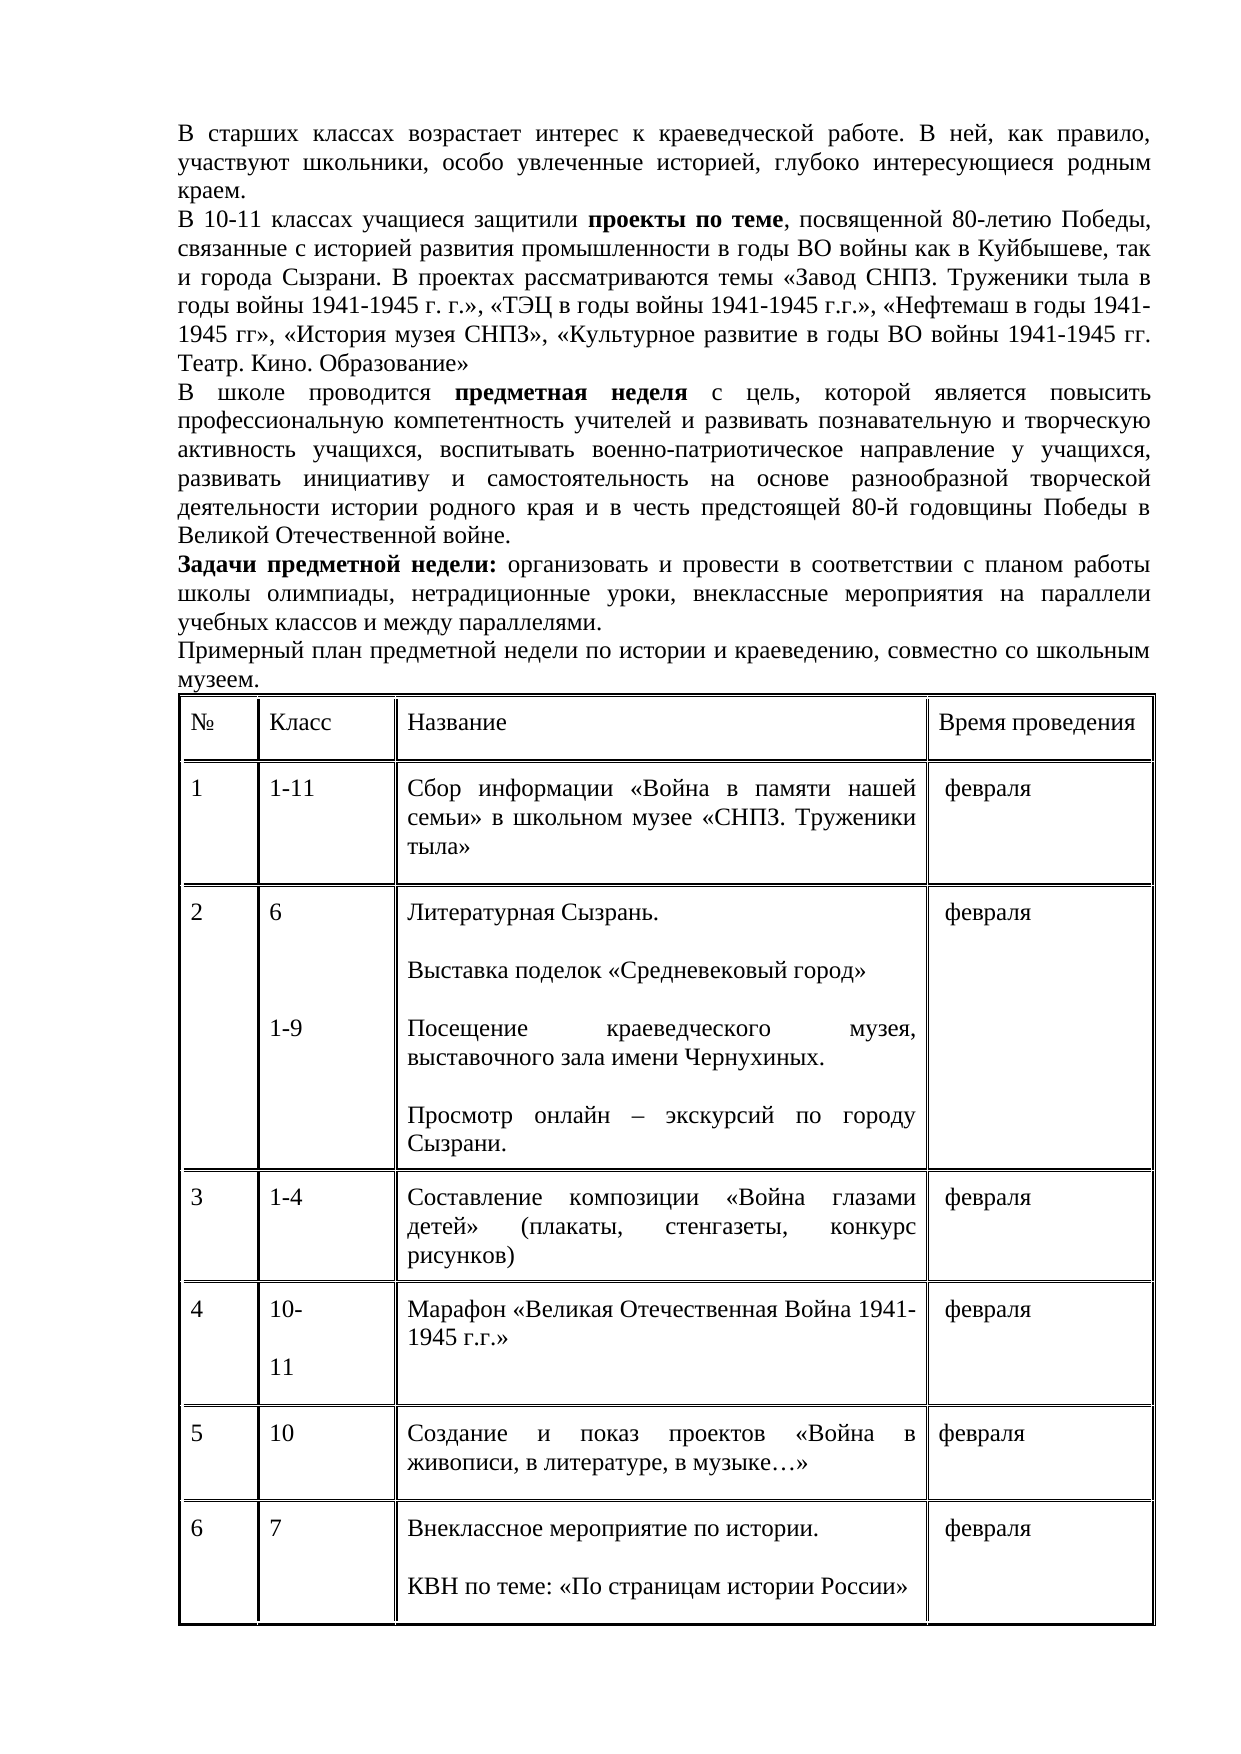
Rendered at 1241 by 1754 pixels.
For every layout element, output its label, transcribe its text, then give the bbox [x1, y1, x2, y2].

table_cell 7 [258, 1499, 396, 1623]
table_cell 5 [180, 1404, 258, 1499]
text Примерный план предметной недели по истории и краеведению, совместно со школьным музеем. [177, 636, 1152, 693]
text В школе проводится предметная неделя с цель, которой является повысить профессиональную компетентность учителей и развивать познавательную и творческую активность учащихся, воспитывать военно-патриотическое направление у учащихся, развивать инициативу и самостоятельность на основе разнообразной творческой деятельности истории родного края и в честь предстоящей 80-й годовщины Победы в Великой Отечественной войне. [177, 377, 1152, 549]
text В 10-11 классах учащиеся защитили проекты по теме, посвященной 80-летию Победы, связанные с историей развития промышленности в годы ВО войны как в Куйбышеве, так и города Сызрани. В проектах рассматриваются темы «Завод СНПЗ. Труженики тыла в годы войны 1941-1945 г. г.», «ТЭЦ в годы войны 1941-1945 г.г.», «Нефтемаш в годы 1941-1945 гг», «История музея СНПЗ», «Культурное развитие в годы ВО войны 1941-1945 гг. Театр. Кино. Образование» [177, 204, 1152, 377]
table_cell февраля [928, 1499, 1154, 1623]
table_cell февраля [929, 883, 1153, 1168]
table_cell Составление композиции «Война глазами детей» (плакаты, стенгазеты, конкурс рисунков) [398, 1172, 926, 1279]
table_cell 1-4 [260, 1172, 394, 1279]
table_header Название [396, 697, 927, 759]
table_cell 6 1-9 [260, 887, 394, 1168]
table_cell 1-11 [260, 763, 394, 883]
table_cell 1 [181, 759, 257, 883]
table_cell 4 [181, 1280, 257, 1404]
table_cell 2 [181, 883, 257, 1168]
table_cell Литературная Сызрань. Выставка поделок «Средневековый город» Посещение краеведческого музея, выставочного зала имени Чернухиных. Просмотр онлайн – экскурсий по городу Сызрани. [398, 887, 926, 1168]
table_cell 6 [180, 1499, 258, 1623]
table_cell 3 [181, 1168, 257, 1279]
table_cell февраля [929, 1280, 1153, 1404]
table_cell Марафон «Великая Отечественная Война 1941-1945 г.г.» [398, 1283, 926, 1404]
table_cell 10 [260, 1407, 394, 1499]
table_header № [181, 695, 258, 759]
table_cell Создание и показ проектов «Война в живописи, в литературе, в музыке…» [398, 1407, 926, 1499]
table_header Время проведения [928, 697, 1152, 759]
text Задачи предметной недели: организовать и провести в соответствии с планом работы школы олимпиады, нетрадиционные уроки, внеклассные мероприятия на параллели учебных классов и между параллелями. [177, 549, 1152, 636]
table_cell февраля [929, 1168, 1153, 1279]
table_cell февраля [929, 759, 1153, 883]
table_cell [396, 1502, 927, 1623]
table_cell февраля [928, 1404, 1154, 1499]
table_header Класс [258, 695, 396, 759]
table_cell 10- 11 [260, 1283, 394, 1404]
table_cell Сбор информации «Война в памяти нашей семьи» в школьном музее «СНПЗ. Труженики тыла» [398, 763, 926, 883]
text В старших классах возрастает интерес к краеведческой работе. В ней, как правило, участвуют школьники, особо увлеченные историей, глубоко интересующиеся родным краем. [177, 118, 1152, 204]
